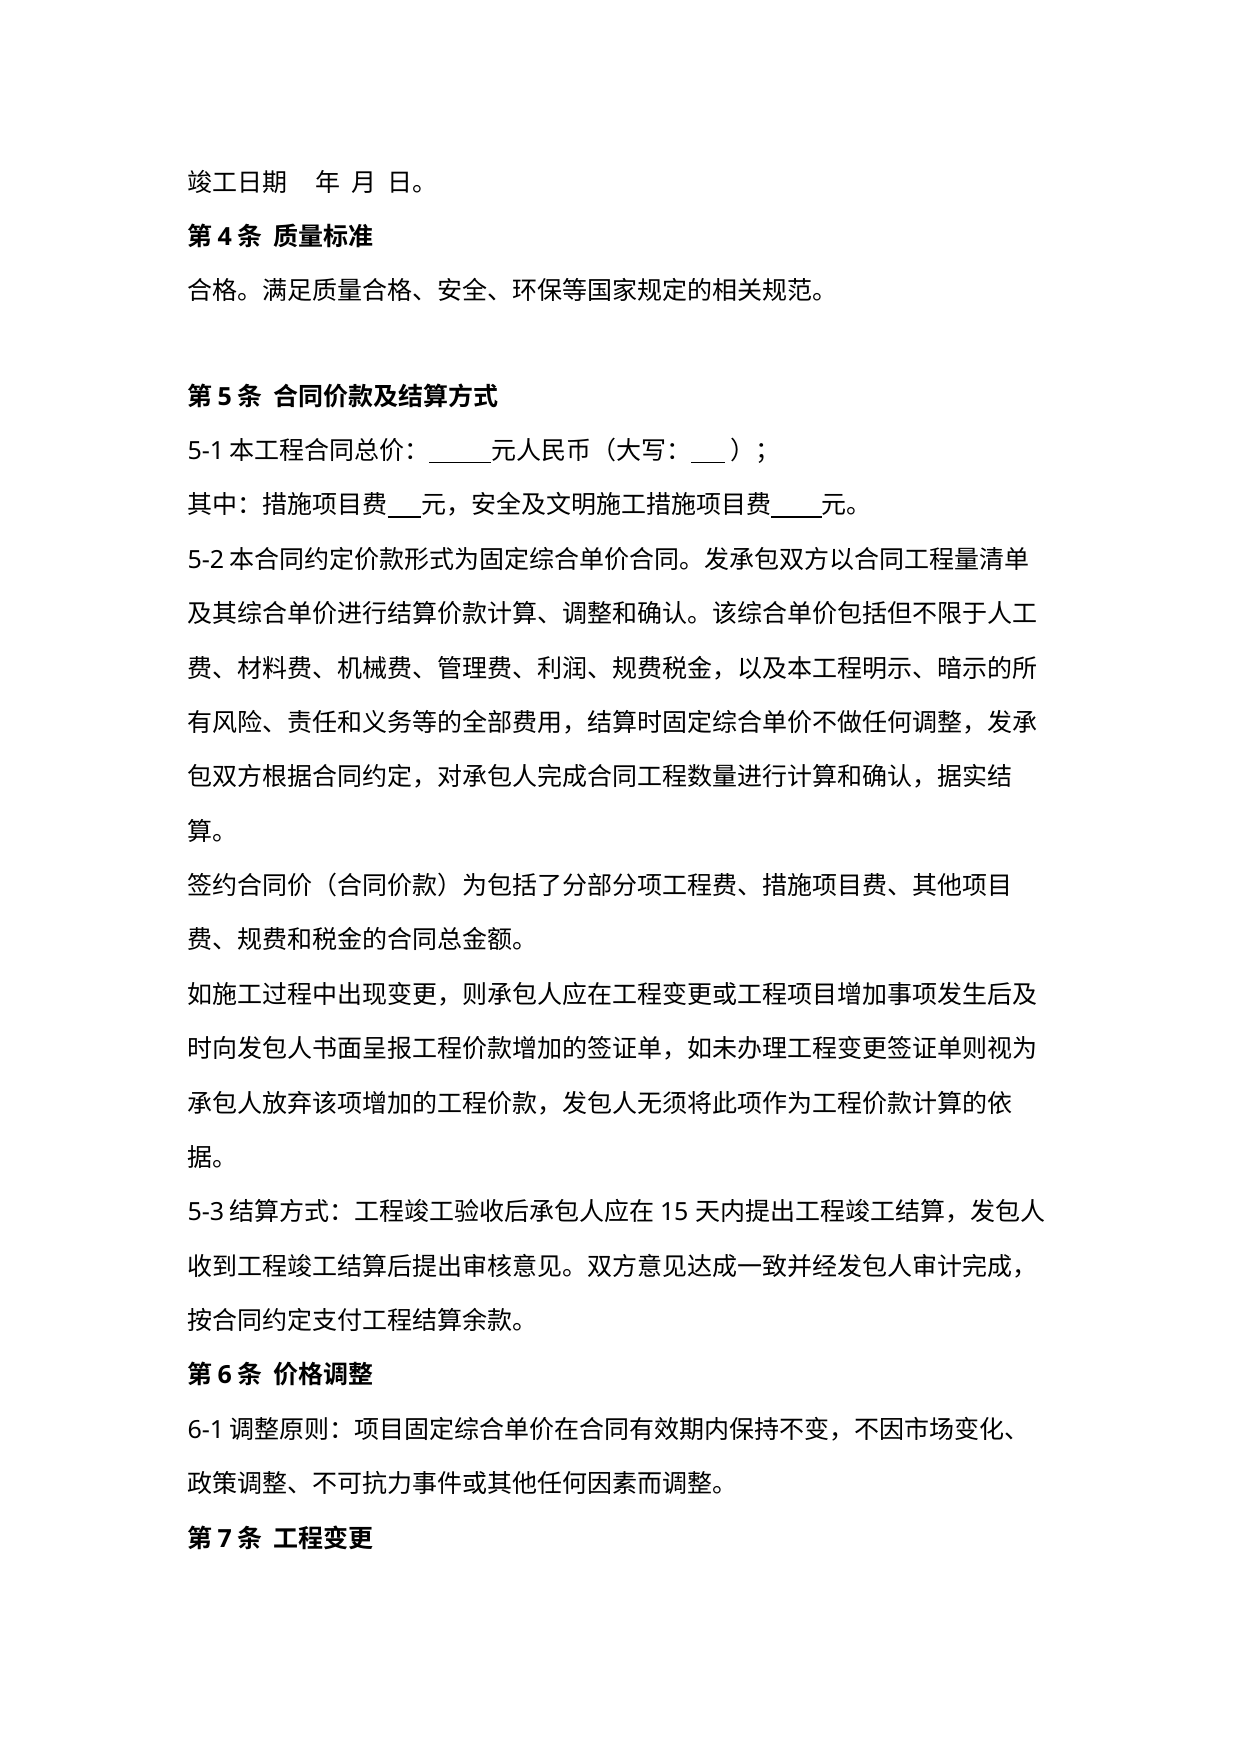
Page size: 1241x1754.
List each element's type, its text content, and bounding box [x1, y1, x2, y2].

text 5-2本合同约定价款形式为固定综合单价合同。发承包双方以合同工程量清单及其综合单价进行结算价款计算、调整和确认。该综合单价包括但不限于人工费、材料费、机械费、管理费、利润、规费税金，以及本工程明示、暗示的所有风险、责任和义务等的全部费用，结算时固定综合单价不做任何调整，发承包双方根据合同约定，对承包人完成合同工程数量进行计算和确认，据实结算。 [187, 539, 1053, 847]
text 签约合同价（合同价款）为包括了分部分项工程费、措施项目费、其他项目费、规费和税金的合同总金额。 [187, 866, 1053, 956]
text 如施工过程中出现变更，则承包人应在工程变更或工程项目增加事项发生后及时向发包人书面呈报工程价款增加的签证单，如未办理工程变更签证单则视为承包人放弃该项增加的工程价款，发包人无须将此项作为工程价款计算的依据。 [187, 974, 1053, 1174]
text 5-1本工程合同总价： 元人民币（大写： ）； [187, 431, 1053, 467]
text 竣工日期 年 月 日。 [187, 162, 1053, 198]
text 5-3结算方式：工程竣工验收后承包人应在 15 天内提出工程竣工结算，发包人收到工程竣工结算后提出审核意见。双方意见达成一致并经发包人审计完成，按合同约定支付工程结算余款。 [187, 1192, 1053, 1337]
text 6-1调整原则：项目固定综合单价在合同有效期内保持不变，不因市场变化、政策调整、不可抗力事件或其他任何因素而调整。 [187, 1409, 1053, 1500]
text 第6条 价格调整 [187, 1355, 1053, 1391]
text 第4条 质量标准 [187, 216, 1053, 253]
text 第7条 工程变更 [187, 1518, 1053, 1554]
text 合格。满足质量合格、安全、环保等国家规定的相关规范。 [187, 271, 1053, 307]
text 其中：措施项目费 元，安全及文明施工措施项目费 元。 [187, 485, 1053, 521]
text 第5条 合同价款及结算方式 [187, 376, 1053, 412]
